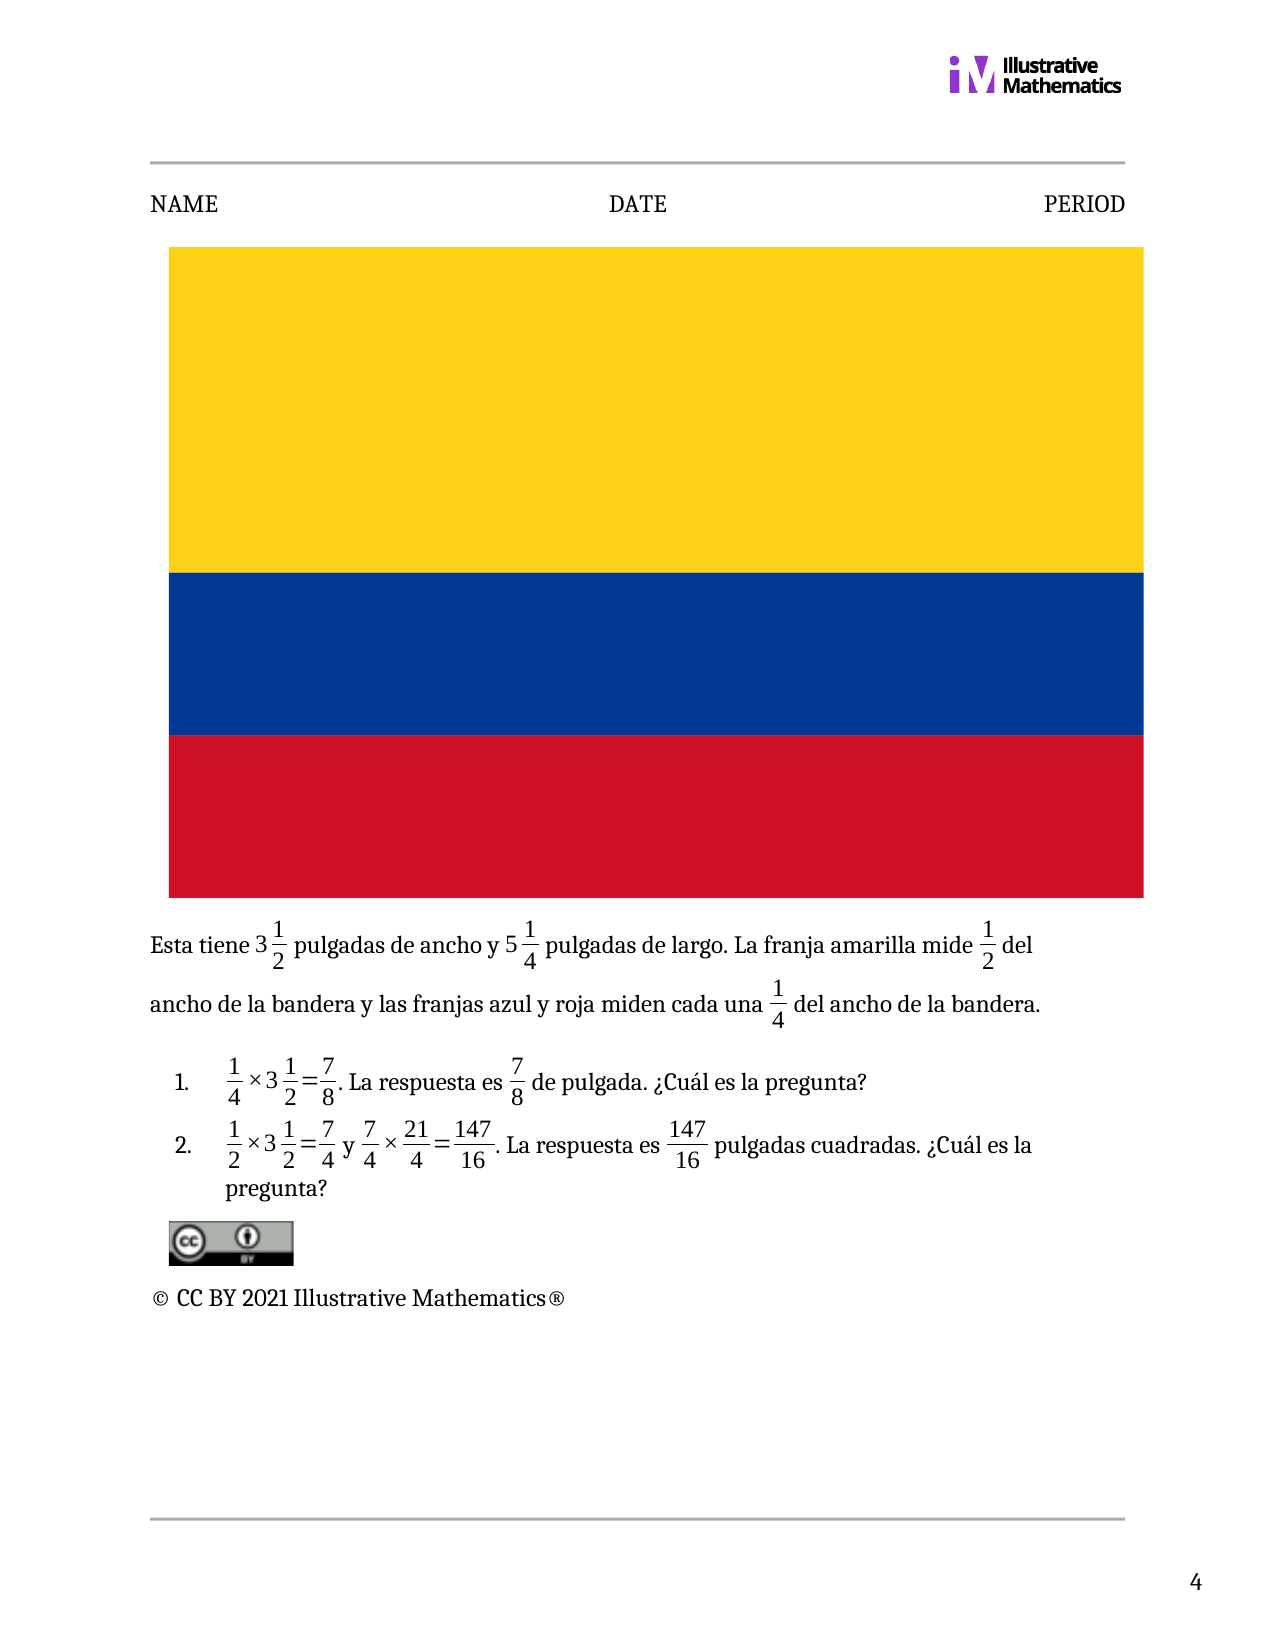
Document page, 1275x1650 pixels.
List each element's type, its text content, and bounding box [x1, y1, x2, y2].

text © CC BY 2021 Illustrative Mathematics® [150, 1284, 1125, 1313]
picture [168, 247, 1144, 898]
picture [949, 55, 1121, 93]
picture [168, 1221, 294, 1266]
list . La respuesta es de pulgada. ¿Cuál es la pregunta? [175, 1053, 1125, 1112]
text Esta tiene pulgadas de ancho y pulgadas de largo. La franja amarilla mide del ancho de la bandera y las franjas azul y roja miden cada una del ancho de la bandera. [150, 916, 1125, 1034]
list y . La respuesta es pulgadas cuadradas. ¿Cuál es la pregunta? [175, 1115, 1125, 1203]
